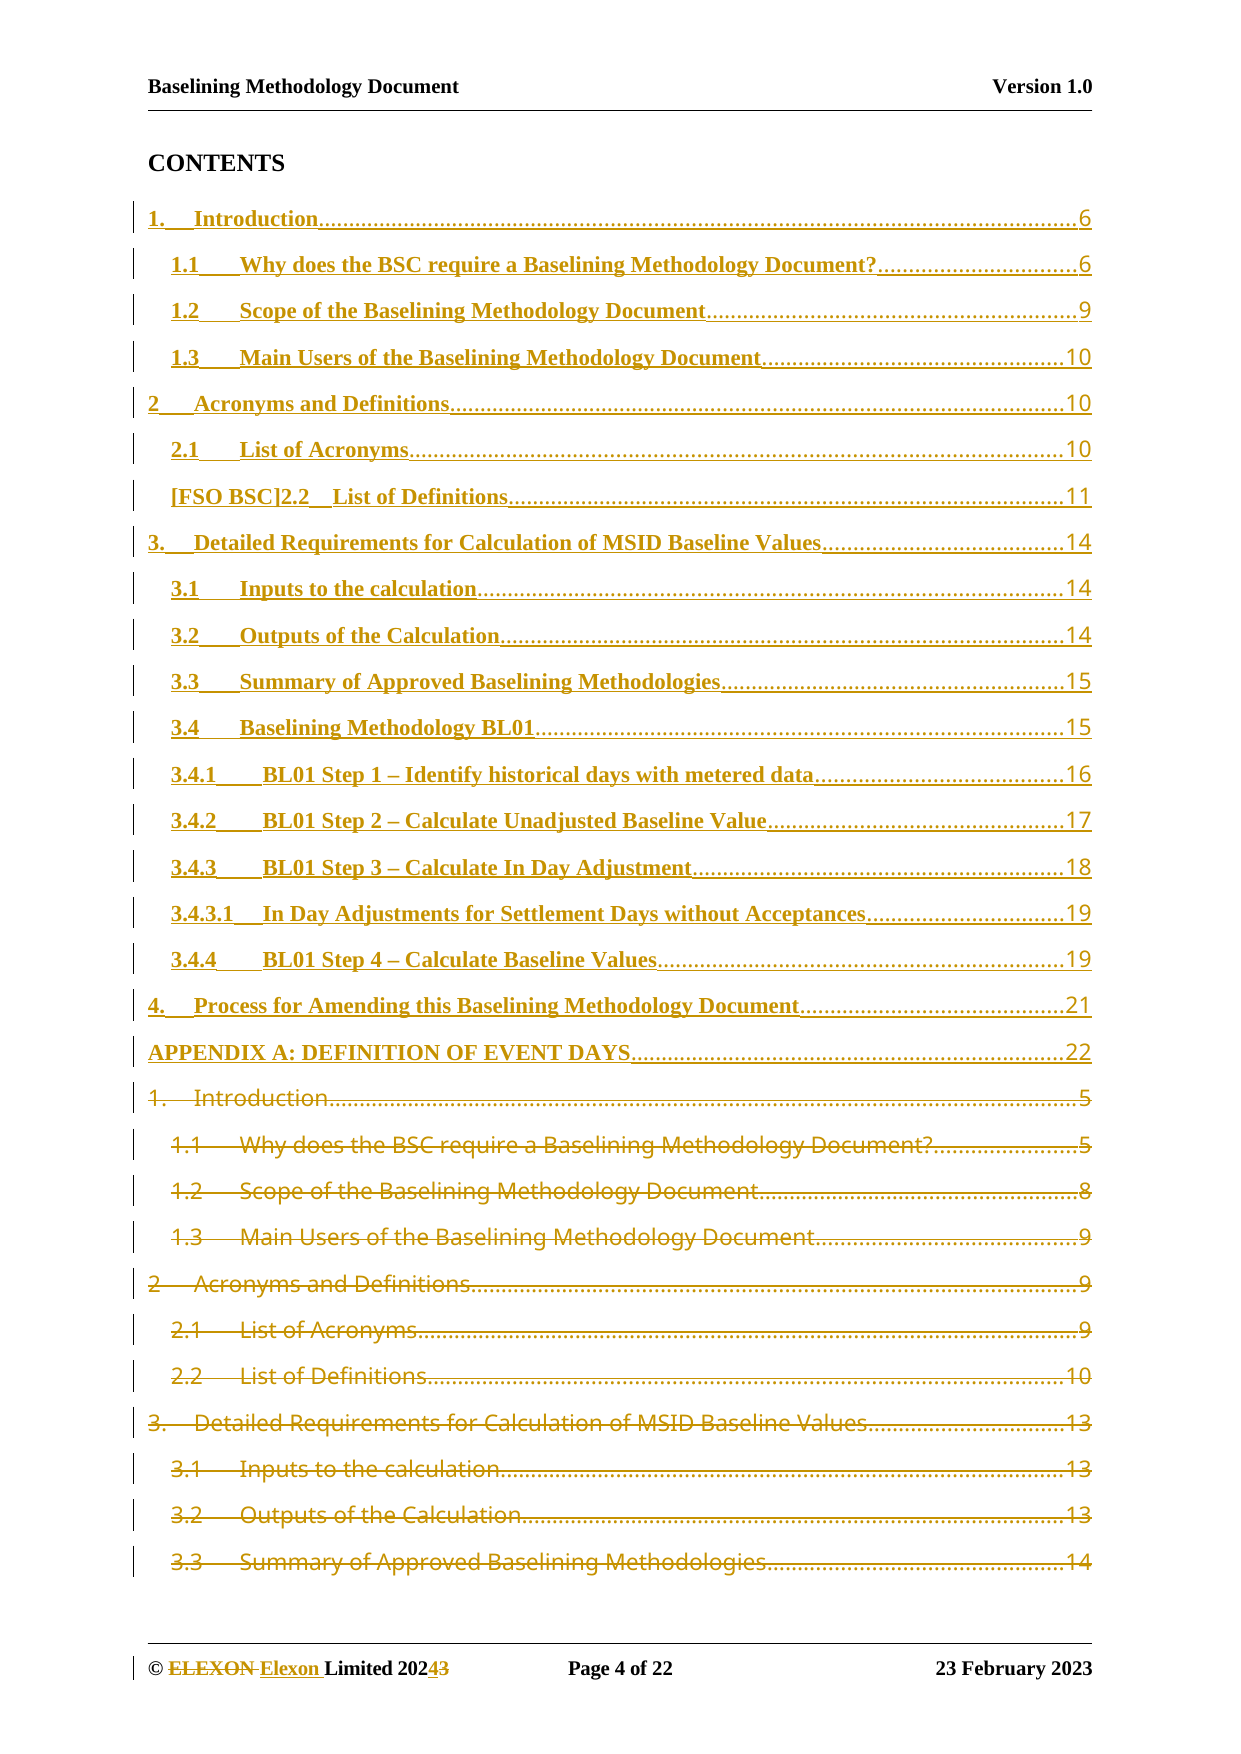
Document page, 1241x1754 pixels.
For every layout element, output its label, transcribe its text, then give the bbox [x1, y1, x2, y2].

text CONTENTS [148, 148, 1092, 176]
